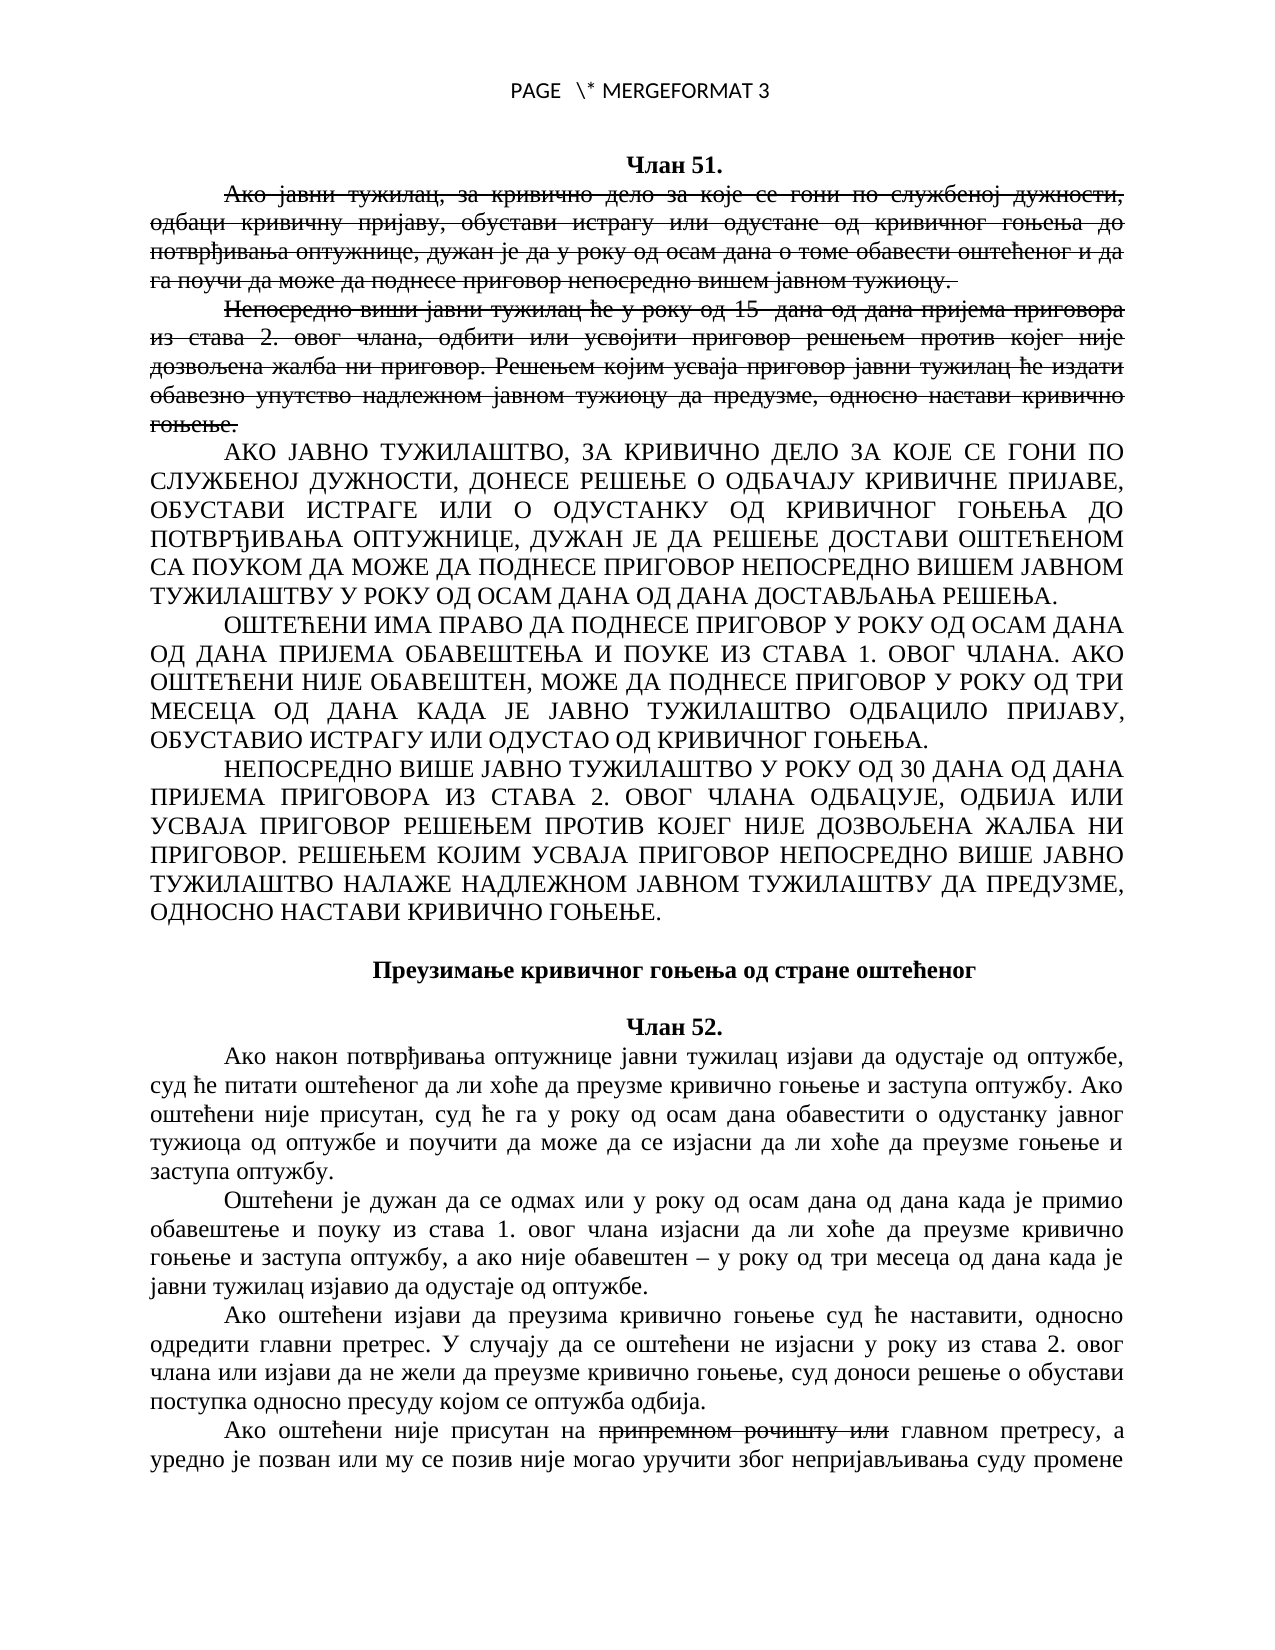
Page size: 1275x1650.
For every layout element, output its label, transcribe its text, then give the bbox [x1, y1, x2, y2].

text НЕПОСРЕДНО ВИШЕ ЈАВНО ТУЖИЛАШТВО У РОКУ ОД 30 ДАНА ОД ДАНА ПРИЈЕМА ПРИГОВОРА ИЗ СТАВА 2. ОВОГ ЧЛАНА ОДБАЦУЈЕ, ОДБИЈА ИЛИ УСВАЈА ПРИГОВОР РЕШЕЊЕМ ПРОТИВ КОЈЕГ НИЈЕ ДОЗВОЉЕНА ЖАЛБА НИ ПРИГОВОР. РЕШЕЊЕМ КОЈИМ УСВАЈА ПРИГОВОР НЕПОСРЕДНО ВИШЕ ЈАВНО ТУЖИЛАШТВО НАЛАЖЕ НАДЛЕЖНОМ ЈАВНОМ ТУЖИЛАШТВУ ДА ПРЕДУЗМЕ, ОДНОСНО НАСТАВИ КРИВИЧНО ГОЊЕЊЕ. [150, 754, 1125, 926]
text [150, 1415, 1125, 1472]
text АКО ЈАВНО ТУЖИЛАШТВО, ЗА КРИВИЧНО ДЕЛО ЗА КОЈЕ СЕ ГОНИ ПО СЛУЖБЕНОЈ ДУЖНОСТИ, ДОНЕСЕ РЕШЕЊЕ О ОДБАЧАЈУ КРИВИЧНЕ ПРИЈАВЕ, ОБУСТАВИ ИСТРАГЕ ИЛИ О ОДУСТАНКУ ОД КРИВИЧНОГ ГОЊЕЊА ДО ПОТВРЂИВАЊА ОПТУЖНИЦЕ, ДУЖАН ЈЕ ДА РЕШЕЊЕ ДОСТАВИ ОШТЕЋЕНОМ СА ПОУКОМ ДА МОЖЕ ДА ПОДНЕСЕ ПРИГОВОР НЕПОСРЕДНО ВИШЕМ ЈАВНОМ ТУЖИЛАШТВУ У РОКУ ОД ОСАМ ДАНА ОД ДАНА ДОСТАВЉАЊА РЕШЕЊА. [150, 437, 1125, 610]
text Ако јавни тужилац, за кривично дело за које се гони по службеној дужности, одбаци кривичну пријаву, обустави истрагу или одустане од кривичног гоњења до потврђивања оптужнице, дужан је да у року од осам дана о томе обавести оштећеног и да га поучи да може да поднесе приговор непосредно вишем јавном тужиоцу. [150, 179, 1125, 223]
text Ако након потврђивања оптужнице јавни тужилац изјави да одустаје од оптужбе, суд ће питати оштећеног да ли хоће да преузме кривично гоњење и заступа оптужбу. Ако оштећени није присутан, суд ће га у року од осам дана обавестити о одустанку јавног тужиоца од оптужбе и поучити да може да се изјасни да ли хоће да преузме гоњење и заступа оптужбу. [150, 1041, 1125, 1185]
text Оштећени је дужан да се одмах или у року од осам дана од дана када је примио обавештење и поуку из става 1. овог члана изјасни да ли хоће да преузме кривично гоњење и заступа оптужбу, а ако није обавештен ‒ у року од три месеца од дана када је јавни тужилац изјавио да одустаје од оптужбе. [150, 1185, 1125, 1300]
text Члан 51. [150, 150, 1125, 179]
text Члан 52. [150, 1012, 1125, 1041]
text Непосредно виши јавни тужилац ће у року од 15 дана од дана пријема приговора из става 2. овог члана, одбити или усвојити приговор решењем против којег није дозвољена жалба ни приговор. Решењем којим усваја приговор јавни тужилац ће издати обавезно упутство надлежном јавном тужиоцу да предузме, односно настави кривично гоњење. [150, 339, 1125, 396]
text Ако оштећени изјави да преузима кривично гоњење суд ће наставити, односно одредити главни претрес. У случају да се оштећени не изјасни у року из става 2. овог члана или изјави да не жели да преузме кривично гоњење, суд доноси решење о обустави поступка односно пресуду којом се оптужба одбија. [150, 1300, 1125, 1415]
text Преузимање кривичног гоњења од стране оштећеног [150, 955, 1125, 984]
text Непосредно виши јавни тужилац ће у року од 15 дана од дана пријема приговора из става 2. овог члана, одбити или усвојити приговор решењем против којег није дозвољена жалба ни приговор. Решењем којим усваја приговор јавни тужилац ће издати обавезно упутство надлежном јавном тужиоцу да предузме, односно настави кривично гоњење. [150, 397, 1125, 437]
text Ако јавни тужилац, за кривично дело за које се гони по службеној дужности, одбаци кривичну пријаву, обустави истрагу или одустане од кривичног гоњења до потврђивања оптужнице, дужан је да у року од осам дана о томе обавести оштећеног и да га поучи да може да поднесе приговор непосредно вишем јавном тужиоцу. [150, 224, 1125, 294]
text ОШТЕЋЕНИ ИМА ПРАВО ДА ПОДНЕСЕ ПРИГОВОР У РОКУ ОД ОСАМ ДАНА ОД ДАНА ПРИЈЕМА ОБАВЕШТЕЊА И ПОУКЕ ИЗ СТАВА 1. ОВОГ ЧЛАНА. АКО ОШТЕЋЕНИ НИЈЕ ОБАВЕШТЕН, МОЖЕ ДА ПОДНЕСЕ ПРИГОВОР У РОКУ ОД ТРИ МЕСЕЦА ОД ДАНА КАДА ЈЕ ЈАВНО ТУЖИЛАШТВО ОДБАЦИЛО ПРИЈАВУ, ОБУСТАВИО ИСТРАГУ ИЛИ ОДУСТАО ОД КРИВИЧНОГ ГОЊЕЊА. [150, 610, 1125, 754]
text Непосредно виши јавни тужилац ће у року од 15 дана од дана пријема приговора из става 2. овог члана, одбити или усвојити приговор решењем против којег није дозвољена жалба ни приговор. Решењем којим усваја приговор јавни тужилац ће издати обавезно упутство надлежном јавном тужиоцу да предузме, односно настави кривично гоњење. [150, 294, 1125, 338]
